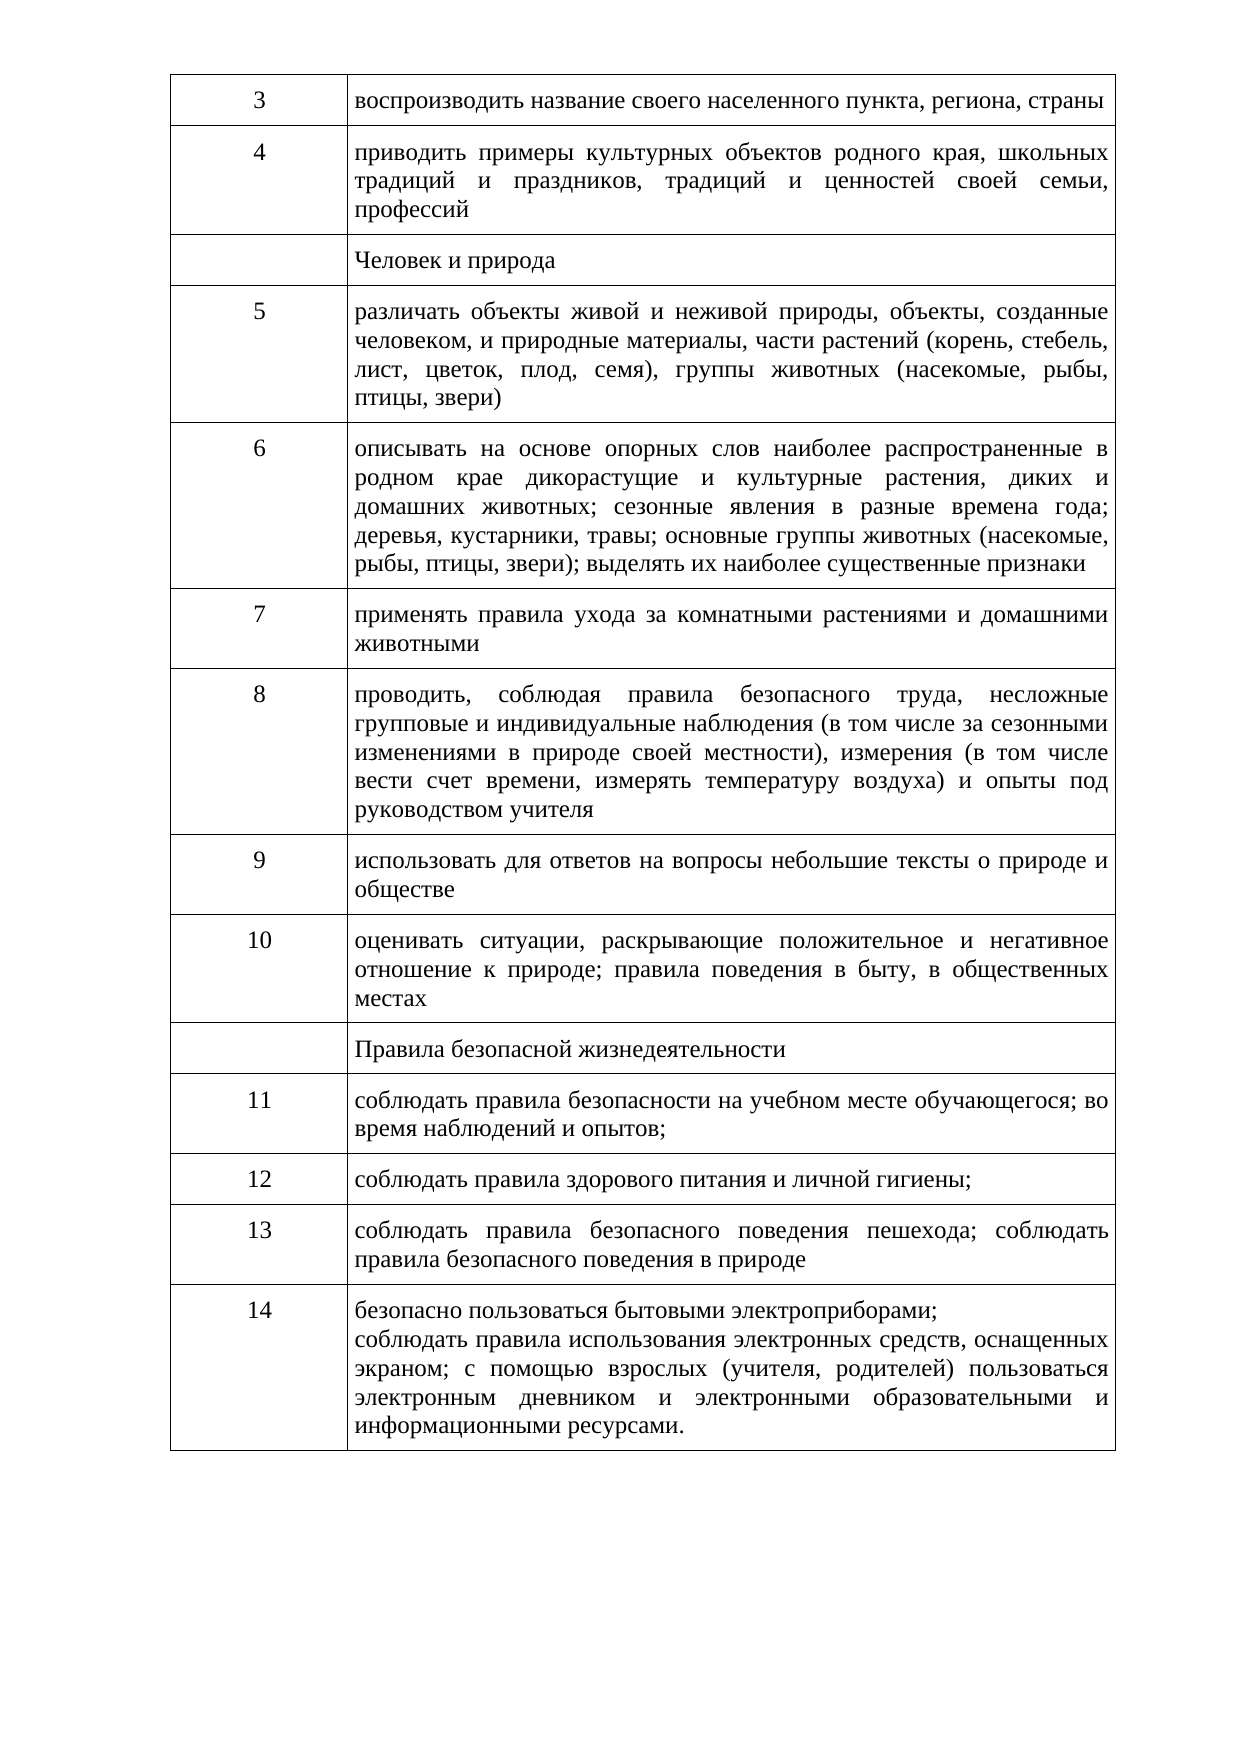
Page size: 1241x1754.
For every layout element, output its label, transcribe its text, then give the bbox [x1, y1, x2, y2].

table_cell 5 [171, 286, 347, 422]
table_cell 4 [171, 126, 347, 233]
table_cell Человек и природа [348, 235, 1115, 284]
table_cell Правила безопасной жизнедеятельности [348, 1023, 1115, 1073]
table_cell 11 [171, 1074, 347, 1153]
table_cell [171, 235, 347, 284]
table_cell [171, 1023, 347, 1073]
table_cell 13 [171, 1205, 347, 1284]
table_cell соблюдать правила безопасности на учебном месте обучающегося; во время наблюдений и опытов; [348, 1074, 1115, 1153]
table_cell воспроизводить название своего населенного пункта, региона, страны [348, 75, 1115, 125]
table_cell проводить, соблюдая правила безопасного труда, несложные групповые и индивидуальные наблюдения (в том числе за сезонными изменениями в природе своей местности), измерения (в том числе вести счет времени, измерять температуру воздуха) и опыты под руководством учителя [348, 669, 1115, 834]
table_cell 12 [171, 1154, 347, 1204]
table_cell применять правила ухода за комнатными растениями и домашними животными [348, 589, 1115, 668]
table_cell 14 [171, 1285, 347, 1450]
table_cell приводить примеры культурных объектов родного края, школьных традиций и праздников, традиций и ценностей своей семьи, профессий [348, 126, 1115, 233]
table_cell использовать для ответов на вопросы небольшие тексты о природе и обществе [348, 835, 1115, 913]
table_cell оценивать ситуации, раскрывающие положительное и негативное отношение к природе; правила поведения в быту, в общественных местах [348, 915, 1115, 1022]
table_cell 8 [171, 669, 347, 834]
table_cell 9 [171, 835, 347, 913]
table_cell 7 [171, 589, 347, 668]
table_cell безопасно пользоваться бытовыми электроприборами; соблюдать правила использования электронных средств, оснащенных экраном; с помощью взрослых (учителя, родителей) пользоваться электронным дневником и электронными образовательными и информационными ресурсами. [348, 1285, 1115, 1450]
table_cell соблюдать правила здорового питания и личной гигиены; [348, 1154, 1115, 1204]
table_cell описывать на основе опорных слов наиболее распространенные в родном крае дикорастущие и культурные растения, диких и домашних животных; сезонные явления в разные времена года; деревья, кустарники, травы; основные группы животных (насекомые, рыбы, птицы, звери); выделять их наиболее существенные признаки [348, 423, 1115, 588]
table_cell 6 [171, 423, 347, 588]
table_cell 10 [171, 915, 347, 1022]
table_cell различать объекты живой и неживой природы, объекты, созданные человеком, и природные материалы, части растений (корень, стебель, лист, цветок, плод, семя), группы животных (насекомые, рыбы, птицы, звери) [348, 286, 1115, 422]
table_cell соблюдать правила безопасного поведения пешехода; соблюдать правила безопасного поведения в природе [348, 1205, 1115, 1284]
table_cell 3 [171, 75, 347, 125]
